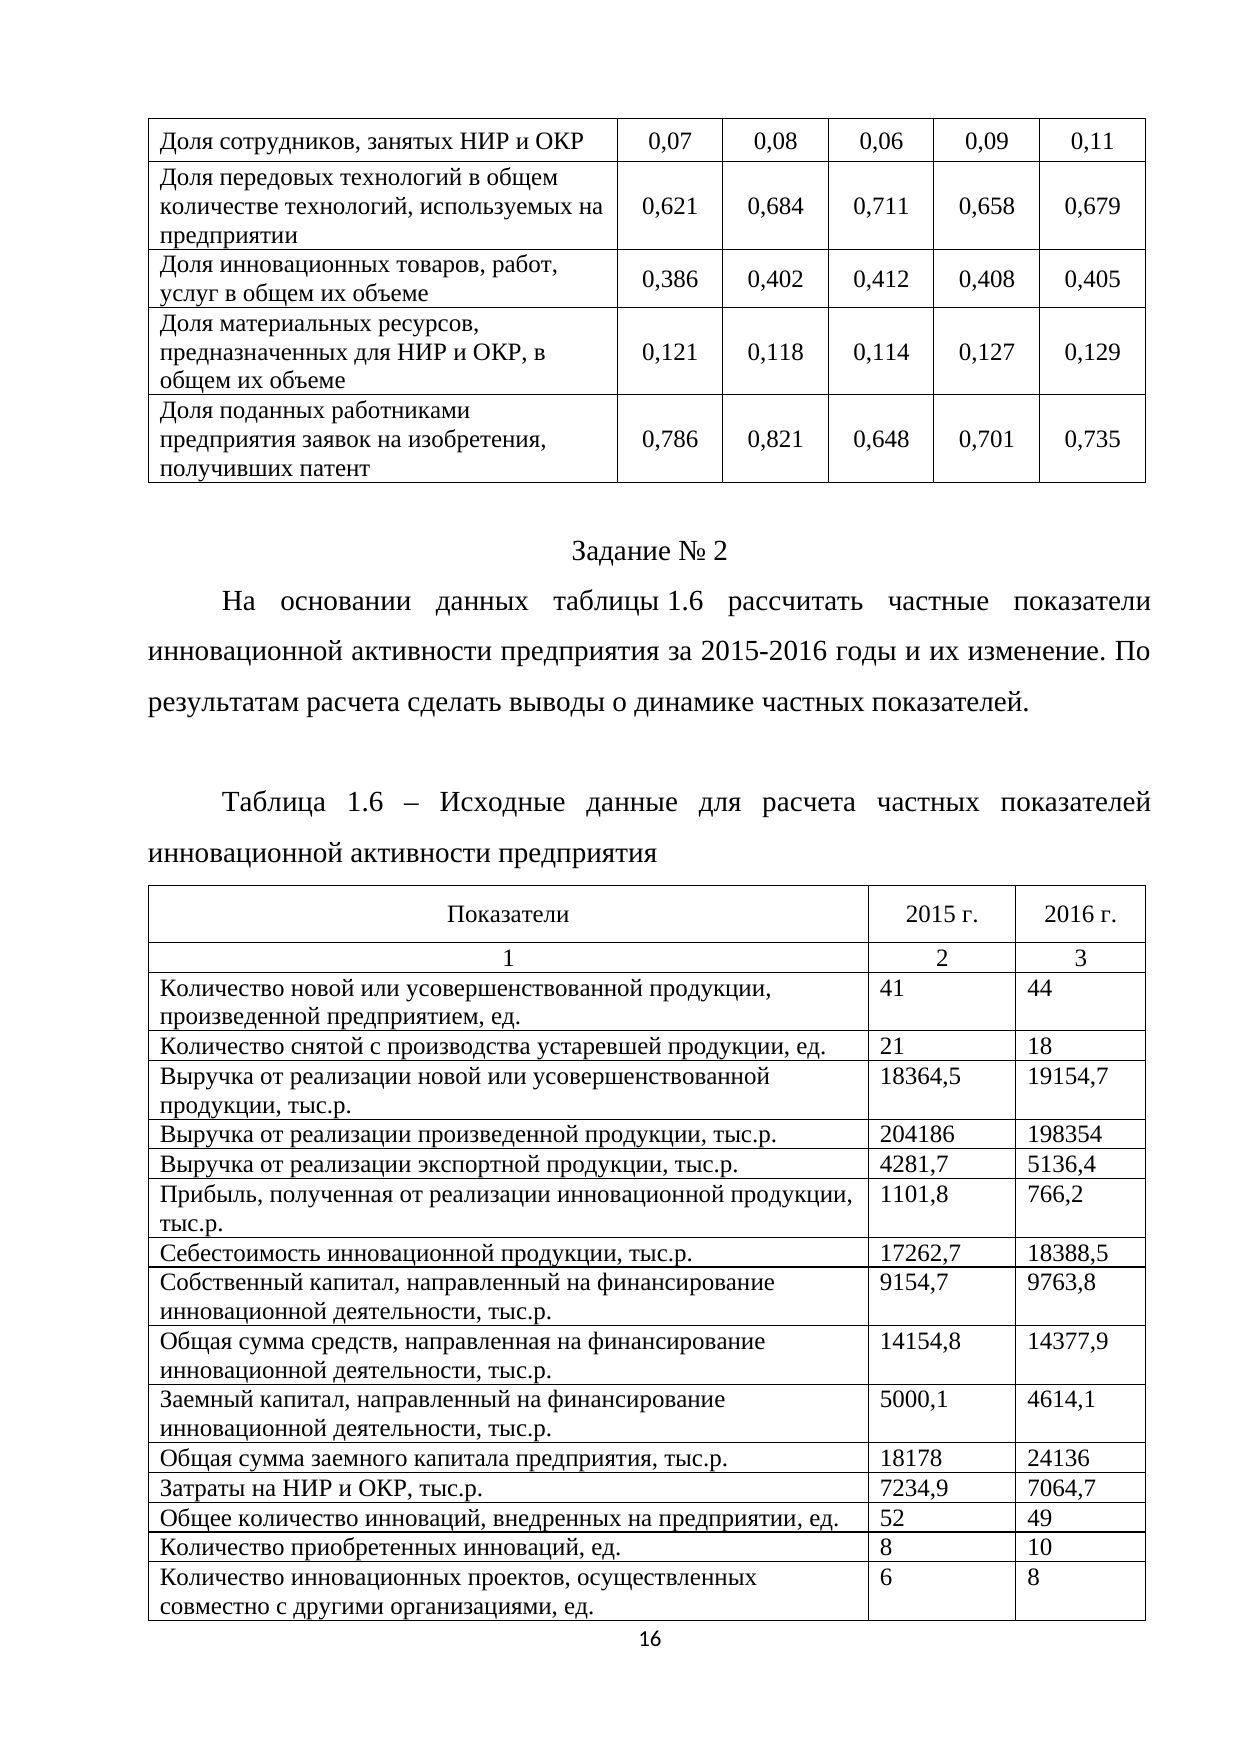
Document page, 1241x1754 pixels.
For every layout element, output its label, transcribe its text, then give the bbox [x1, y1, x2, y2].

table_cell Доля передовых технологий в общем количестве технологий, используемых на предприятии [149, 162, 617, 248]
table_cell Доля поданных работниками предприятия заявок на изобретения, получивших патент [149, 395, 617, 482]
table_cell 9154,7 [869, 1268, 1015, 1325]
table_cell Доля сотрудников, занятых НИР и ОКР [149, 119, 617, 161]
table_cell Заемный капитал, направленный на финансирование инновационной деятельности, тыс.р. [149, 1385, 868, 1442]
table_cell 0,405 [1040, 250, 1145, 307]
text На основании данных таблицы 1.6 рассчитать частные показатели инновационной активности предприятия за 2015-2016 годы и их изменение. По результатам расчета сделать выводы о динамике частных показателей. [148, 583, 1152, 717]
table_cell Выручка от реализации новой или усовершенствованной продукции, тыс.р. [149, 1061, 868, 1118]
table_cell 0,786 [618, 395, 722, 482]
table_cell 14154,8 [869, 1326, 1015, 1383]
table_cell 18388,5 [1016, 1238, 1145, 1266]
table_header 2015 г. [869, 886, 1015, 942]
table_cell 0,402 [723, 250, 828, 307]
table_cell 0,711 [829, 162, 933, 248]
table_cell 18 [1016, 1031, 1145, 1060]
table_cell 0,129 [1040, 308, 1145, 394]
table_cell 9763,8 [1016, 1268, 1145, 1325]
table_cell 0,701 [934, 395, 1039, 482]
table_cell 7234,9 [869, 1473, 1015, 1502]
table_cell 0,621 [618, 162, 722, 248]
table_cell 0,11 [1040, 119, 1145, 161]
table_cell Количество снятой с производства устаревшей продукции, ед. [149, 1031, 868, 1060]
table_cell 0,658 [934, 162, 1039, 248]
table_cell Общая сумма средств, направленная на финансирование инновационной деятельности, тыс.р. [149, 1326, 868, 1383]
table_cell 204186 [869, 1120, 1015, 1148]
table_cell 5136,4 [1016, 1149, 1145, 1178]
table_cell 3 [1016, 943, 1145, 972]
table_cell Затраты на НИР и ОКР, тыс.р. [149, 1473, 868, 1502]
table_cell Себестоимость инновационной продукции, тыс.р. [149, 1238, 868, 1266]
table_cell 8 [1016, 1562, 1145, 1620]
table_cell Выручка от реализации произведенной продукции, тыс.р. [149, 1120, 868, 1148]
table_cell 4614,1 [1016, 1385, 1145, 1442]
text Таблица 1.6 – Исходные данные для расчета частных показателей инновационной активности предприятия [148, 784, 1152, 868]
table_cell 10 [1016, 1533, 1145, 1561]
table_cell Количество приобретенных инноваций, ед. [149, 1533, 868, 1561]
table_cell 2 [869, 943, 1015, 972]
table_cell 0,07 [618, 119, 722, 161]
table_cell Прибыль, полученная от реализации инновационной продукции, тыс.р. [149, 1179, 868, 1237]
table_cell 21 [869, 1031, 1015, 1060]
table_cell Доля материальных ресурсов, предназначенных для НИР и ОКР, в общем их объеме [149, 308, 617, 394]
table_cell 0,735 [1040, 395, 1145, 482]
table_cell 0,386 [618, 250, 722, 307]
table_cell Количество инновационных проектов, осуществленных совместно с другими организациями, ед. [149, 1562, 868, 1620]
text Задание № 2 [148, 533, 1152, 566]
table_cell 0,09 [934, 119, 1039, 161]
table_cell 0,648 [829, 395, 933, 482]
table_cell 44 [1016, 973, 1145, 1030]
table_cell Количество новой или усовершенствованной продукции, произведенной предприятием, ед. [149, 973, 868, 1030]
table_cell 19154,7 [1016, 1061, 1145, 1118]
table_cell 1 [149, 943, 868, 972]
table_cell 14377,9 [1016, 1326, 1145, 1383]
table_cell Доля инновационных товаров, работ, услуг в общем их объеме [149, 250, 617, 307]
table_cell 198354 [1016, 1120, 1145, 1148]
table_cell 5000,1 [869, 1385, 1015, 1442]
table_cell 8 [869, 1533, 1015, 1561]
table_cell 6 [869, 1562, 1015, 1620]
table_cell 1101,8 [869, 1179, 1015, 1237]
table_cell 49 [1016, 1503, 1145, 1531]
table_cell 18364,5 [869, 1061, 1015, 1118]
table_header 2016 г. [1016, 886, 1145, 942]
table_cell 766,2 [1016, 1179, 1145, 1237]
table_cell 0,821 [723, 395, 828, 482]
table_cell 0,679 [1040, 162, 1145, 248]
table_cell 0,684 [723, 162, 828, 248]
table_cell Общее количество инноваций, внедренных на предприятии, ед. [149, 1503, 868, 1531]
table_cell 0,08 [723, 119, 828, 161]
table_cell 0,412 [829, 250, 933, 307]
table_cell 0,118 [723, 308, 828, 394]
table_cell 0,121 [618, 308, 722, 394]
table_cell 17262,7 [869, 1238, 1015, 1266]
table_cell 0,127 [934, 308, 1039, 394]
table_cell Собственный капитал, направленный на финансирование инновационной деятельности, тыс.р. [149, 1268, 868, 1325]
table_cell 7064,7 [1016, 1473, 1145, 1502]
table_cell 4281,7 [869, 1149, 1015, 1178]
table_cell Общая сумма заемного капитала предприятия, тыс.р. [149, 1443, 868, 1472]
table_header Показатели [149, 886, 868, 942]
table_cell Выручка от реализации экспортной продукции, тыс.р. [149, 1149, 868, 1178]
table_cell 52 [869, 1503, 1015, 1531]
table_cell 24136 [1016, 1443, 1145, 1472]
table_cell 0,114 [829, 308, 933, 394]
table_cell 18178 [869, 1443, 1015, 1472]
table_cell 41 [869, 973, 1015, 1030]
table_cell 0,06 [829, 119, 933, 161]
table_cell 0,408 [934, 250, 1039, 307]
